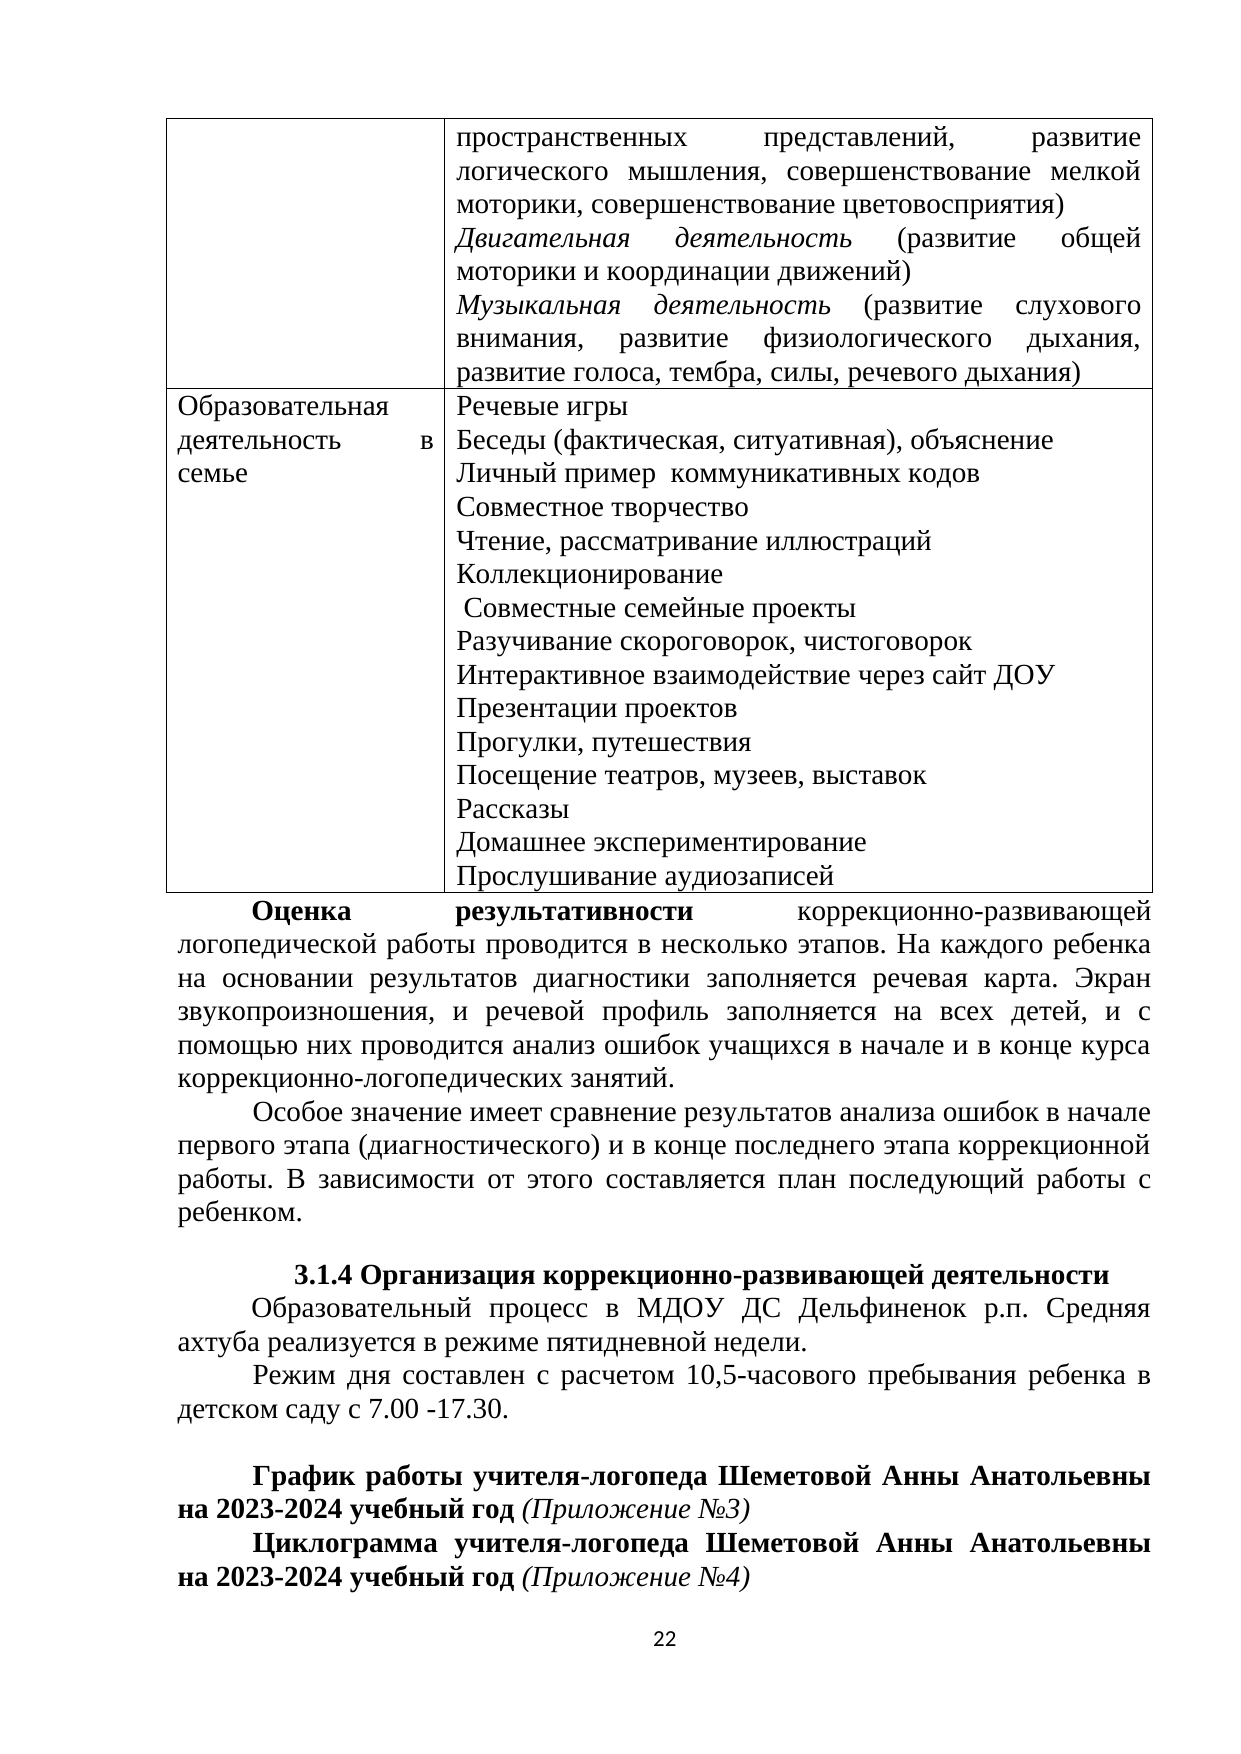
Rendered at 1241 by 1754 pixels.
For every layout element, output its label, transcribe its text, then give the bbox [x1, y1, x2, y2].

table_cell Речевые игры Беседы (фактическая, ситуативная), объяснение Личный пример коммуникативных кодов Совместное творчество Чтение, рассматривание иллюстраций Коллекционирование Совместные семейные проекты Разучивание скороговорок, чистоговорок Интерактивное взаимодействие через сайт ДОУ Презентации проектов Прогулки, путешествия Посещение театров, музеев, выставок Рассказы Домашнее экспериментирование Прослушивание аудиозаписей [445, 389, 1152, 892]
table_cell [167, 119, 444, 387]
text Оценка результативности коррекционно-развивающей логопедической работы проводится в несколько этапов. На каждого ребенка на основании результатов диагностики заполняется речевая карта. Экран звукопроизношения, и речевой профиль заполняется на всех детей, и с помощью них проводится анализ ошибок учащихся в начале и в конце курса коррекционно-логопедических занятий. [177, 893, 1152, 1094]
table_cell Образовательная деятельность в семье [167, 389, 444, 892]
text Циклограмма учителя-логопеда Шеметовой Анны Анатольевны на 2023-2024 учебный год (Приложение №4) [177, 1525, 1152, 1592]
text Режим дня составлен с расчетом 10,5-часового пребывания ребенка в детском саду с 7.00 -17.30. [177, 1357, 1152, 1424]
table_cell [445, 119, 1152, 387]
text Образовательный процесс в МДОУ ДС Дельфиненок р.п. Средняя ахтуба реализуется в режиме пятидневной недели. [177, 1290, 1152, 1357]
text График работы учителя-логопеда Шеметовой Анны Анатольевны на 2023-2024 учебный год (Приложение №3) [177, 1458, 1152, 1525]
text Особое значение имеет сравнение результатов анализа ошибок в начале первого этапа (диагностического) и в конце последнего этапа коррекционной работы. В зависимости от этого составляется план последующий работы с ребенком. [177, 1094, 1152, 1228]
subtitle 3.1.4 Организация коррекционно-развивающей деятельности [177, 1257, 1152, 1290]
